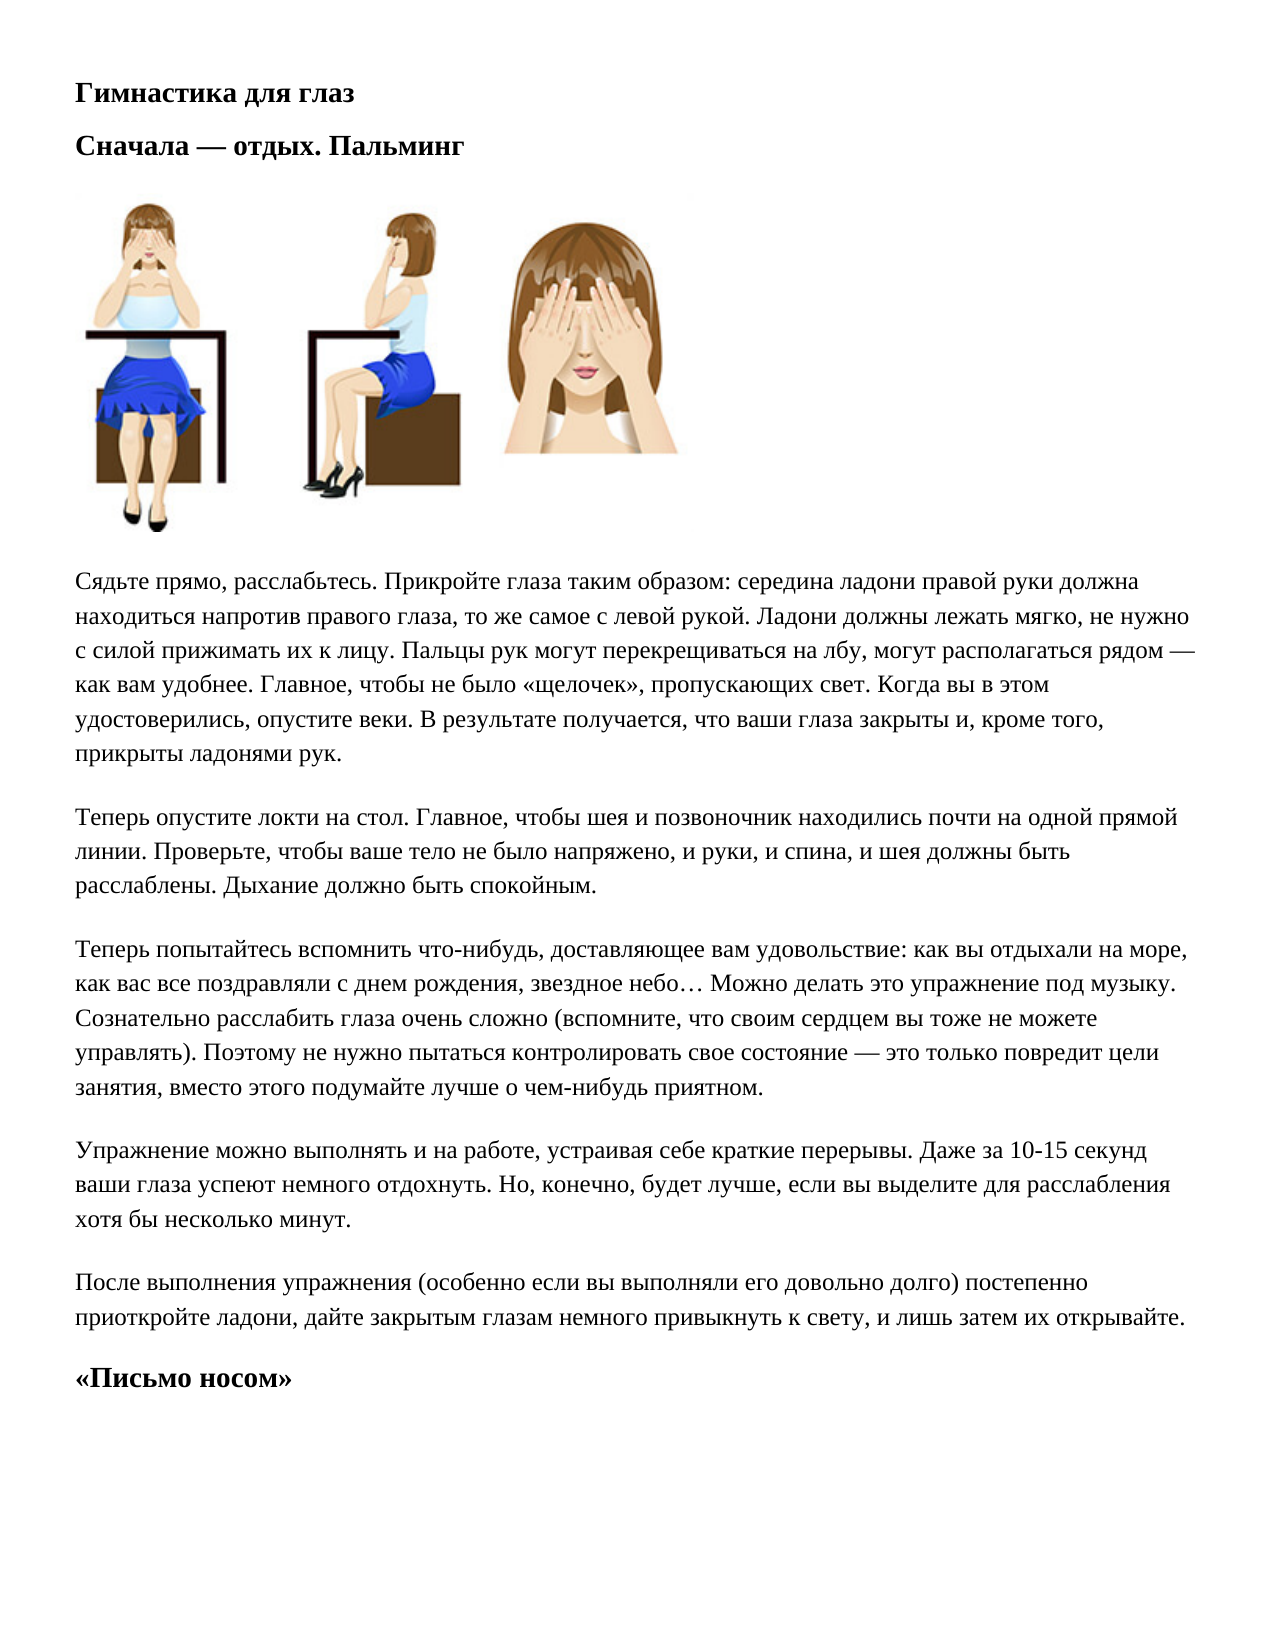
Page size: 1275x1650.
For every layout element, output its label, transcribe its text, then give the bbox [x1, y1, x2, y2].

text Теперь опустите локти на стол. Главное, чтобы шея и позвоночник находились почти на одной прямой линии. Проверьте, чтобы ваше тело не было напряжено, и руки, и спина, и шея должны быть расслаблены. Дыхание должно быть спокойным. [75, 796, 1200, 899]
picture [75, 193, 694, 532]
text «Письмо носом» [75, 1360, 1200, 1393]
text Гимнастика для глаз [75, 75, 1200, 108]
text Сядьте прямо, расслабьтесь. Прикройте глаза таким образом: середина ладони правой руки должна находиться напротив правого глаза, то же самое с левой рукой. Ладони должны лежать мягко, не нужно с силой прижимать их к лицу. Пальцы рук могут перекрещиваться на лбу, могут располагаться рядом — как вам удобнее. Главное, чтобы не было «щелочек», пропускающих свет. Когда вы в этом удостоверились, опустите веки. В результате получается, что ваши глаза закрыты и, кроме того, прикрыты ладонями рук. [75, 561, 1200, 767]
text Теперь попытайтесь вспомнить что-нибудь, доставляющее вам удовольствие: как вы отдыхали на море, как вас все поздравляли с днем рождения, звездное небо… Можно делать это упражнение под музыку. Сознательно расслабить глаза очень сложно (вспомните, что своим сердцем вы тоже не можете управлять). Поэтому не нужно пытаться контролировать свое состояние — это только повредит цели занятия, вместо этого подумайте лучше о чем-нибудь приятном. [75, 928, 1200, 1100]
text После выполнения упражнения (особенно если вы выполняли его довольно долго) постепенно приоткройте ладони, дайте закрытым глазам немного привыкнуть к свету, и лишь затем их открывайте. [75, 1262, 1200, 1331]
text Упражнение можно выполнять и на работе, устраивая себе краткие перерывы. Даже за 10-15 секунд ваши глаза успеют немного отдохнуть. Но, конечно, будет лучше, если вы выделите для расслабления хотя бы несколько минут. [75, 1129, 1200, 1233]
text Сначала — отдых. Пальминг [75, 128, 1200, 161]
